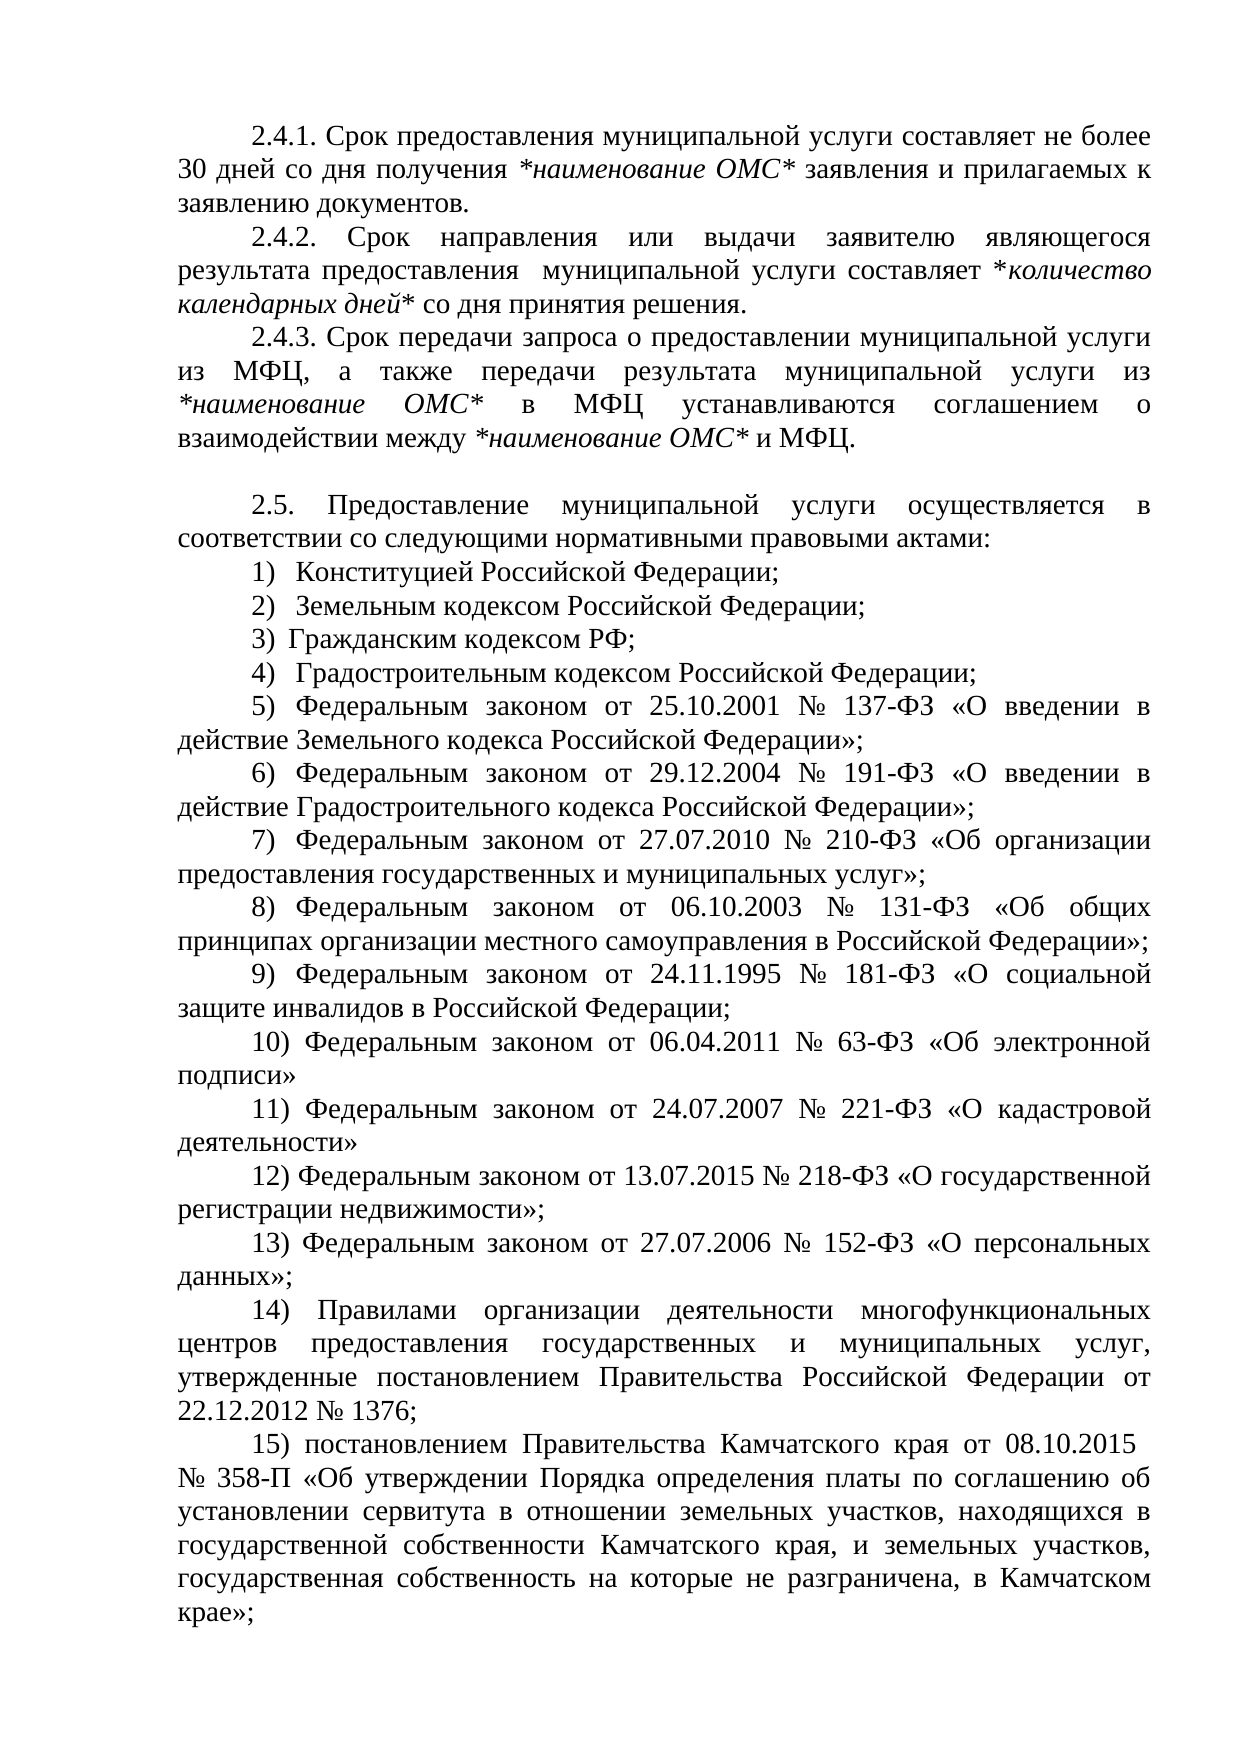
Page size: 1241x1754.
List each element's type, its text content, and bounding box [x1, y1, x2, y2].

text 2.4.1. Срок предоставления муниципальной услуги составляет не более 30 дней со дня получения *наименование ОМС* заявления и прилагаемых к заявлению документов. [177, 118, 1152, 219]
text 11) Федеральным законом от 24.07.2007 № 221-ФЗ «О кадастровой деятельности» [177, 1091, 1152, 1158]
text 2.5. Предоставление муниципальной услуги осуществляется в соответствии со следующими нормативными правовыми актами: [177, 487, 1152, 554]
list Конституцией Российской Федерации; [177, 554, 1152, 588]
text 15) постановлением Правительства Камчатского края от 08.10.2015 № 358-П «Об утверждении Порядка определения платы по соглашению об установлении сервитута в отношении земельных участков, находящихся в государственной собственности Камчатского края, и земельных участков, государственная собственность на которые не разграничена, в Камчатском крае»; [177, 1426, 1152, 1627]
list Гражданским кодексом РФ; [177, 621, 1152, 655]
text 2.4.3. Срок передачи запроса о предоставлении муниципальной услуги из МФЦ, а также передачи результата муниципальной услуги из *наименование ОМС* в МФЦ устанавливаются соглашением о взаимодействии между *наименование ОМС* и МФЦ. [177, 319, 1152, 453]
list Федеральным законом от 27.07.2010 № 210-ФЗ «Об организации предоставления государственных и муниципальных услуг»; [177, 822, 1152, 889]
text 12) Федеральным законом от 13.07.2015 № 218-ФЗ «О государственной регистрации недвижимости»; [177, 1158, 1152, 1225]
list Федеральным законом от 29.12.2004 № 191-ФЗ «О введении в действие Градостроительного кодекса Российской Федерации»; [177, 755, 1152, 822]
list Федеральным законом от 06.10.2003 № 131-ФЗ «Об общих принципах организации местного самоуправления в Российской Федерации»; [177, 889, 1152, 957]
list Федеральным законом от 25.10.2001 № 137-ФЗ «О введении в действие Земельного кодекса Российской Федерации»; [177, 688, 1152, 755]
list Федеральным законом от 24.11.1995 № 181-ФЗ «О социальной защите инвалидов в Российской Федерации; [177, 957, 1152, 1024]
text 13) Федеральным законом от 27.07.2006 № 152-ФЗ «О персональных данных»; [177, 1225, 1152, 1292]
list Градостроительным кодексом Российской Федерации; [177, 655, 1152, 688]
text 10) Федеральным законом от 06.04.2011 № 63-ФЗ «Об электронной подписи» [177, 1024, 1152, 1091]
list Земельным кодексом Российской Федерации; [177, 588, 1152, 621]
text 14) Правилами организации деятельности многофункциональных центров предоставления государственных и муниципальных услуг, утвержденные постановлением Правительства Российской Федерации от 22.12.2012 № 1376; [177, 1292, 1152, 1426]
text 2.4.2. Срок направления или выдачи заявителю являющегося результата предоставления муниципальной услуги составляет *количество календарных дней* со дня принятия решения. [177, 219, 1152, 319]
